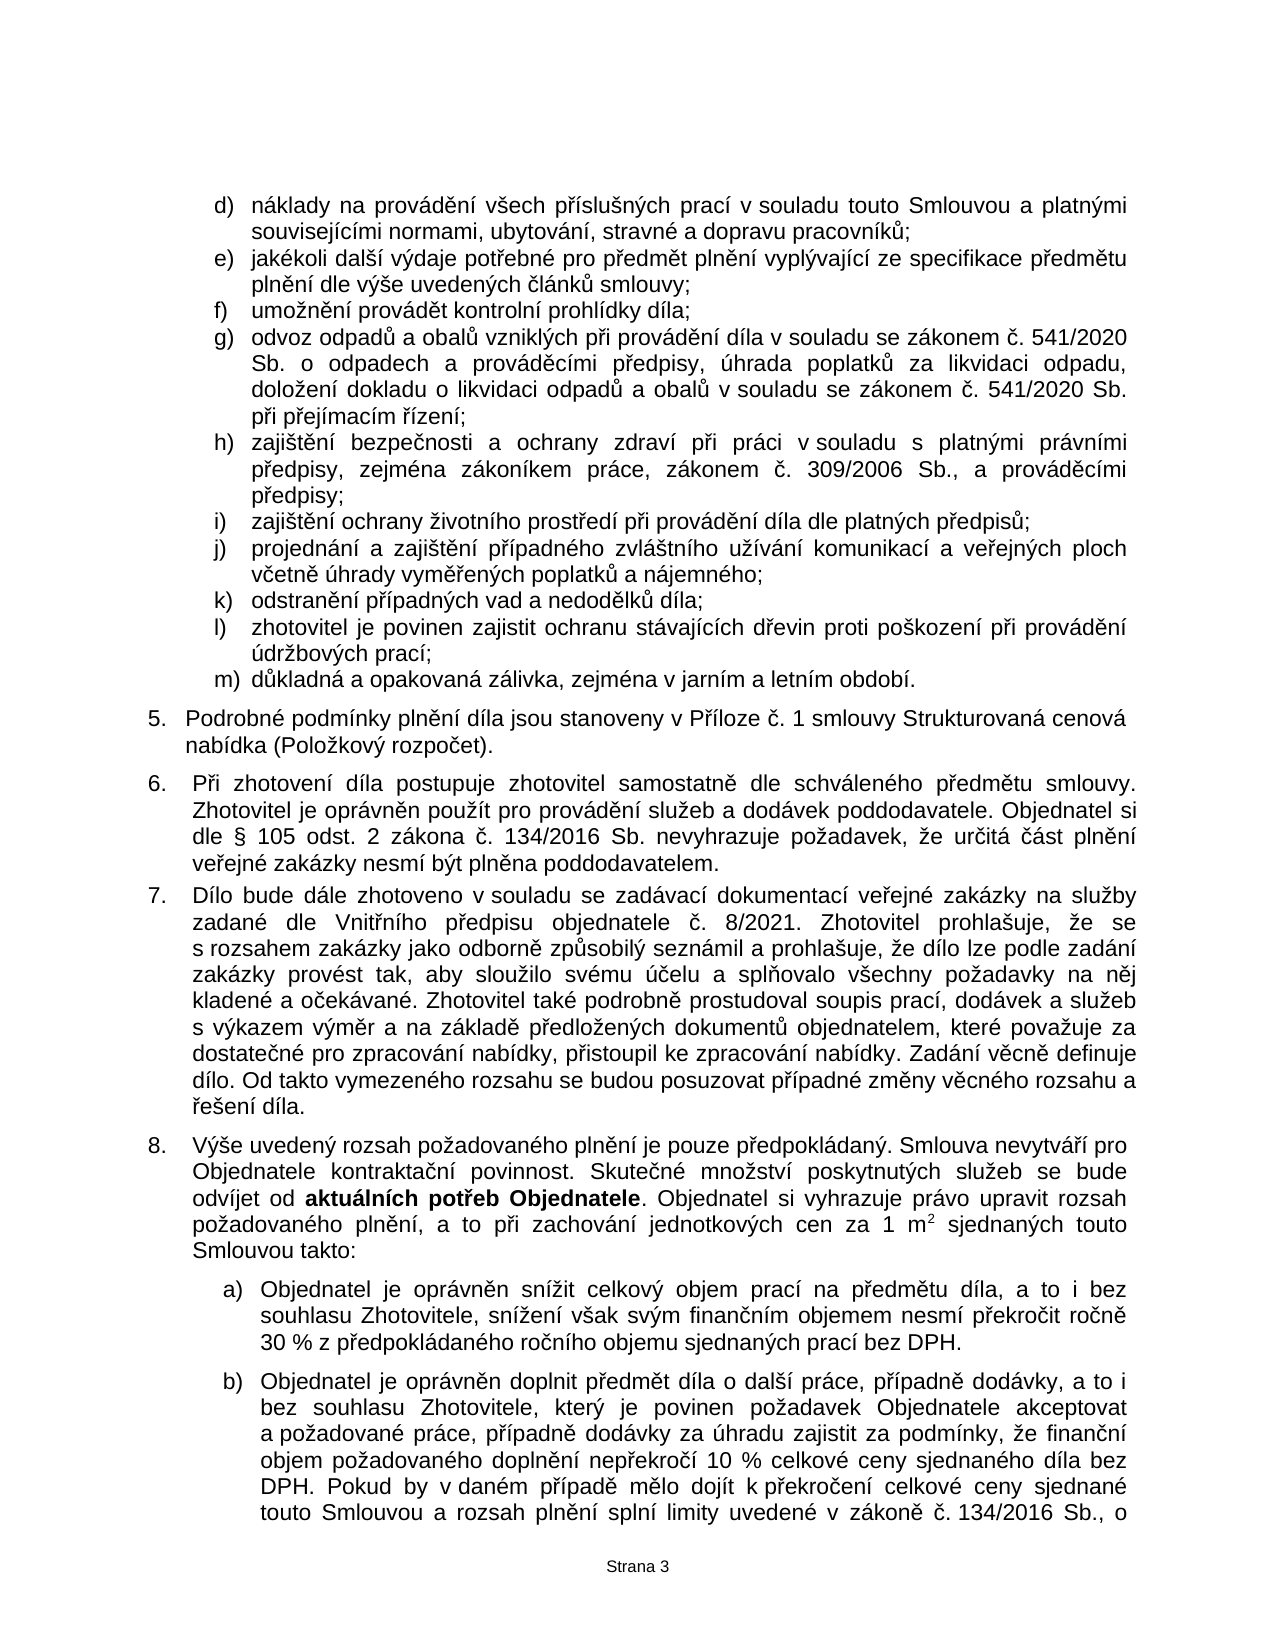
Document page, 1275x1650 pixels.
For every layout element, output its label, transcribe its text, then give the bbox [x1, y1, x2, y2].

list Objednatel je oprávněn snížit celkový objem prací na předmětu díla, a to i bez souhlasu Zhotovitele, snížení však svým finančním objemem nesmí překročit ročně 30 % z předpokládaného ročního objemu sjednaných prací bez DPH. [223, 1276, 1127, 1355]
list důkladná a opakovaná zálivka, zejména v jarním a letním období. [214, 666, 1127, 693]
list odvoz odpadů a obalů vzniklých při provádění díla v souladu se zákonem č. 541/2020 Sb. o odpadech a prováděcími předpisy, úhrada poplatků za likvidaci odpadu, doložení dokladu o likvidaci odpadů a obalů v souladu se zákonem č. 541/2020 Sb. při přejímacím řízení; [214, 324, 1127, 429]
list zhotovitel je povinen zajistit ochranu stávajících dřevin proti poškození při provádění údržbových prací; [214, 614, 1127, 666]
list Při zhotovení díla postupuje zhotovitel samostatně dle schváleného předmětu smlouvy. Zhotovitel je oprávněn použít pro provádění služeb a dodávek poddodavatele. Objednatel si dle § 105 odst. 2 zákona č. 134/2016 Sb. nevyhrazuje požadavek, že určitá část plnění veřejné zakázky nesmí být plněna poddodavatelem. [148, 770, 1137, 876]
list odstranění případných vad a nedodělků díla; [214, 587, 1127, 614]
list náklady na provádění všech příslušných prací v souladu touto Smlouvou a platnými souvisejícími normami, ubytování, stravné a dopravu pracovníků; [214, 192, 1127, 245]
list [223, 1368, 1127, 1526]
list Výše uvedený rozsah požadovaného plnění je pouze předpokládaný. Smlouva nevytváří pro Objednatele kontraktační povinnost. Skutečné množství poskytnutých služeb se bude odvíjet od aktuálních potřeb Objednatele. Objednatel si vyhrazuje právo upravit rozsah požadovaného plnění, a to při zachování jednotkových cen za sjednaných touto Smlouvou takto: [148, 1132, 1127, 1263]
list Dílo bude dále zhotoveno v souladu se zadávací dokumentací veřejné zakázky na služby zadané dle Vnitřního předpisu objednatele č. 8/2021. Zhotovitel prohlašuje, že se s rozsahem zakázky jako odborně způsobilý seznámil a prohlašuje, že dílo lze podle zadání zakázky provést tak, aby sloužilo svému účelu a splňovalo všechny požadavky na něj kladené a očekávané. Zhotovitel také podrobně prostudoval soupis prací, dodávek a služeb s výkazem výměr a na základě předložených dokumentů objednatelem, které považuje za dostatečné pro zpracování nabídky, přistoupil ke zpracování nabídky. Zadání věcně definuje dílo. Od takto vymezeného rozsahu se budou posuzovat případné změny věcného rozsahu a řešení díla. [148, 882, 1137, 1119]
list Podrobné podmínky plnění díla jsou stanoveny v Příloze č. 1 smlouvy Strukturovaná cenová nabídka (Položkový rozpočet). [148, 705, 1127, 758]
list zajištění ochrany životního prostředí při provádění díla dle platných předpisů; [214, 508, 1127, 534]
list umožnění provádět kontrolní prohlídky díla; [214, 297, 1127, 324]
list zajištění bezpečnosti a ochrany zdraví při práci v souladu s platnými právními předpisy, zejména zákoníkem práce, zákonem č. 309/2006 Sb., a prováděcími předpisy; [214, 429, 1127, 508]
list projednání a zajištění případného zvláštního užívání komunikací a veřejných ploch včetně úhrady vyměřených poplatků a nájemného; [214, 534, 1127, 587]
list jakékoli další výdaje potřebné pro předmět plnění vyplývající ze specifikace předmětu plnění dle výše uvedených článků smlouvy; [214, 245, 1127, 297]
